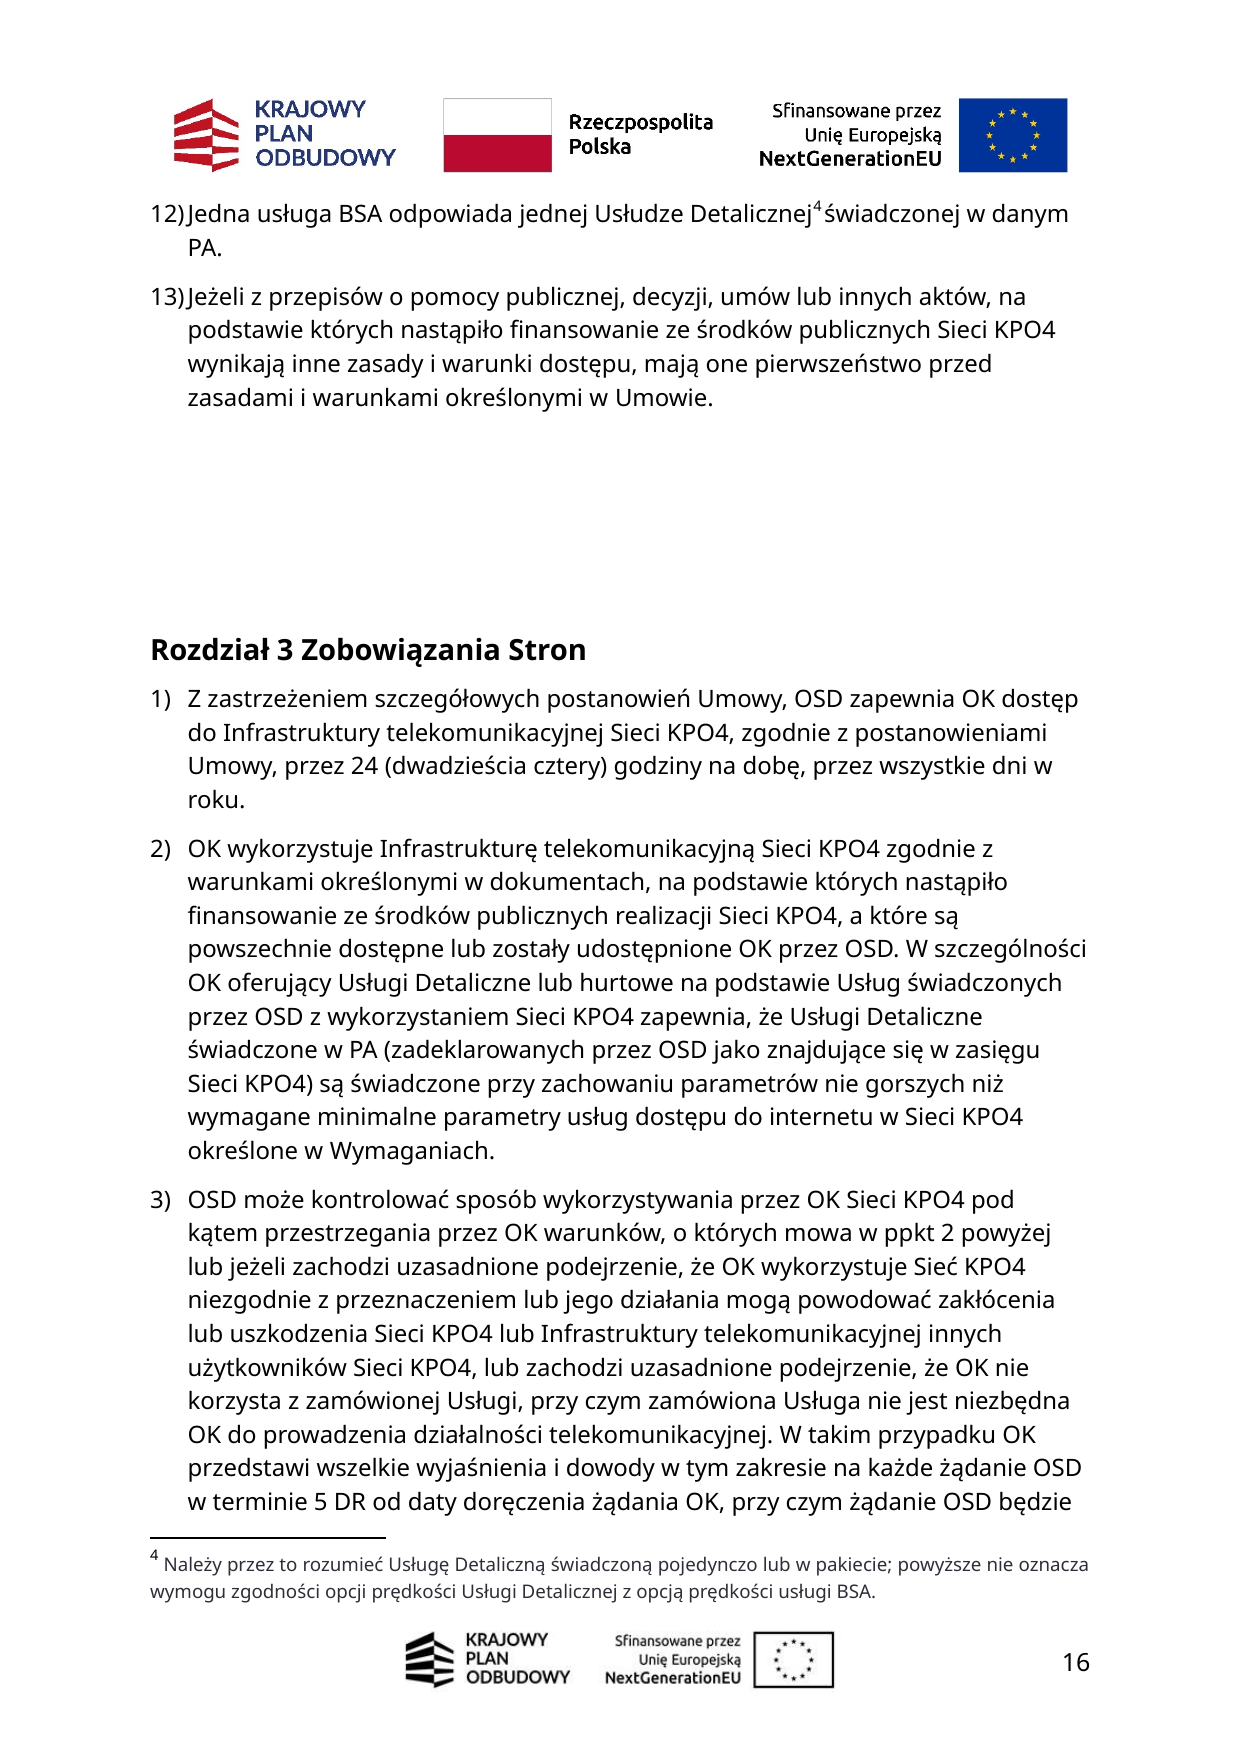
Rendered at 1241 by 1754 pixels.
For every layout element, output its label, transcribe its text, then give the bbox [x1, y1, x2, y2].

list Z zastrzeżeniem szczegółowych postanowień Umowy, OSD zapewnia OK dostęp do Infrastruktury telekomunikacyjnej Sieci KPO4, zgodnie z postanowieniami Umowy, przez 24 (dwadzieścia cztery) godziny na dobę, przez wszystkie dni w roku. [150, 682, 1089, 815]
subtitle Rozdział 3 Zobowiązania Stron [150, 629, 1090, 669]
list Jedna usługa BSA odpowiada jednej Usłudze Detalicznej świadczonej w danym PA. [150, 196, 1071, 263]
picture [388, 1613, 852, 1707]
list OK wykorzystuje Infrastrukturę telekomunikacyjną Sieci KPO4 zgodnie z warunkami określonymi w dokumentach, na podstawie których nastąpiło finansowanie ze środków publicznych realizacji Sieci KPO4, a które są powszechnie dostępne lub zostały udostępnione OK przez OSD. W szczególności OK oferujący Usługi Detaliczne lub hurtowe na podstawie Usług świadczonych przez OSD z wykorzystaniem Sieci KPO4 zapewnia, że Usługi Detaliczne świadczone w PA (zadeklarowanych przez OSD jako znajdujące się w zasięgu Sieci KPO4) są świadczone przy zachowaniu parametrów nie gorszych niż wymagane minimalne parametry usług dostępu do internetu w Sieci KPO4 określone w Wymaganiach. [150, 832, 1089, 1166]
picture [150, 75, 1091, 196]
list Jeżeli z przepisów o pomocy publicznej, decyzji, umów lub innych aktów, na podstawie których nastąpiło finansowanie ze środków publicznych Sieci KPO4 wynikają inne zasady i warunki dostępu, mają one pierwszeństwo przed zasadami i warunkami określonymi w Umowie. [150, 280, 1071, 413]
